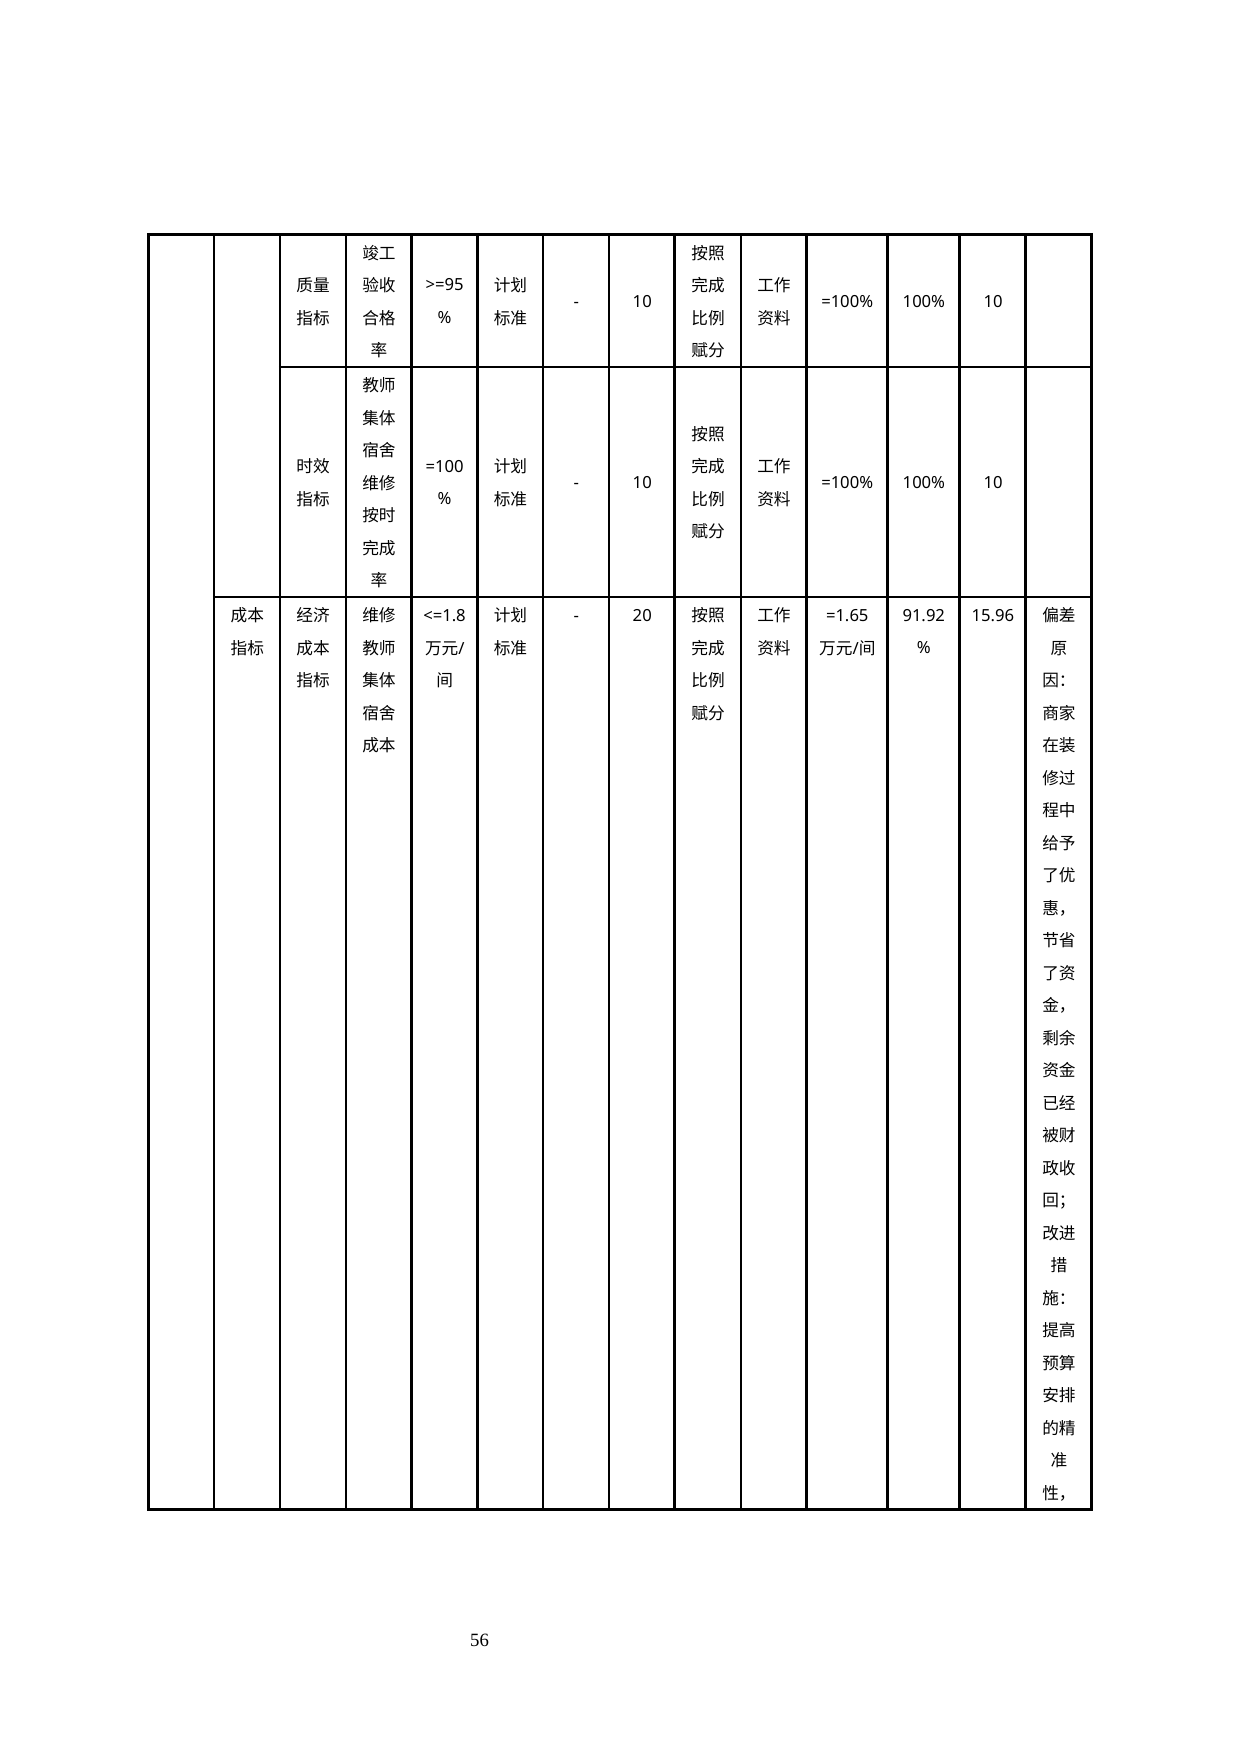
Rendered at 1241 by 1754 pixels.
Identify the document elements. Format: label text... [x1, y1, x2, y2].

table_cell 按照完成比例赋分 [676, 598, 740, 1508]
table_cell 质量指标 [281, 236, 345, 366]
table_cell >=95% [413, 236, 476, 366]
table_cell [1027, 368, 1090, 596]
table_cell =100% [808, 236, 886, 366]
table_cell 10 [961, 236, 1024, 366]
table_cell 成本指标 [215, 598, 279, 1508]
table_cell 工作资料 [742, 236, 805, 366]
table_cell 10 [610, 236, 673, 366]
table_cell - [544, 236, 608, 366]
table_cell <=1.8万元/间 [413, 598, 476, 1508]
table_cell 按照完成比例赋分 [676, 236, 740, 366]
table_cell 竣工验收合格率 [347, 236, 410, 366]
table_cell =1.65万元/间 [808, 598, 886, 1508]
table_cell 维修教师集体宿舍成本 [347, 598, 410, 1508]
table_cell 计划标准 [479, 598, 542, 1508]
table_cell 教师集体宿舍维修按时完成率 [347, 368, 410, 596]
table_cell =100% [808, 368, 886, 596]
table_cell - [544, 368, 608, 596]
table_cell 10 [961, 368, 1024, 596]
table_cell 10 [610, 368, 673, 596]
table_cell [1027, 598, 1090, 1508]
table_cell 15.96 [961, 598, 1024, 1508]
table_cell =100% [413, 368, 476, 596]
table_cell 经济成本指标 [281, 598, 345, 1508]
table_cell 按照完成比例赋分 [676, 368, 740, 596]
table_cell 时效指标 [281, 368, 345, 596]
table_cell 计划标准 [479, 368, 542, 596]
table_cell 100% [889, 368, 958, 596]
table_cell 20 [610, 598, 673, 1508]
table_cell 100% [889, 236, 958, 366]
table_cell 工作资料 [742, 368, 805, 596]
table_cell - [544, 598, 608, 1508]
table_cell 工作资料 [742, 598, 805, 1508]
table_cell 计划标准 [479, 236, 542, 366]
table_cell [1027, 236, 1090, 366]
table_cell 91.92% [889, 598, 958, 1508]
